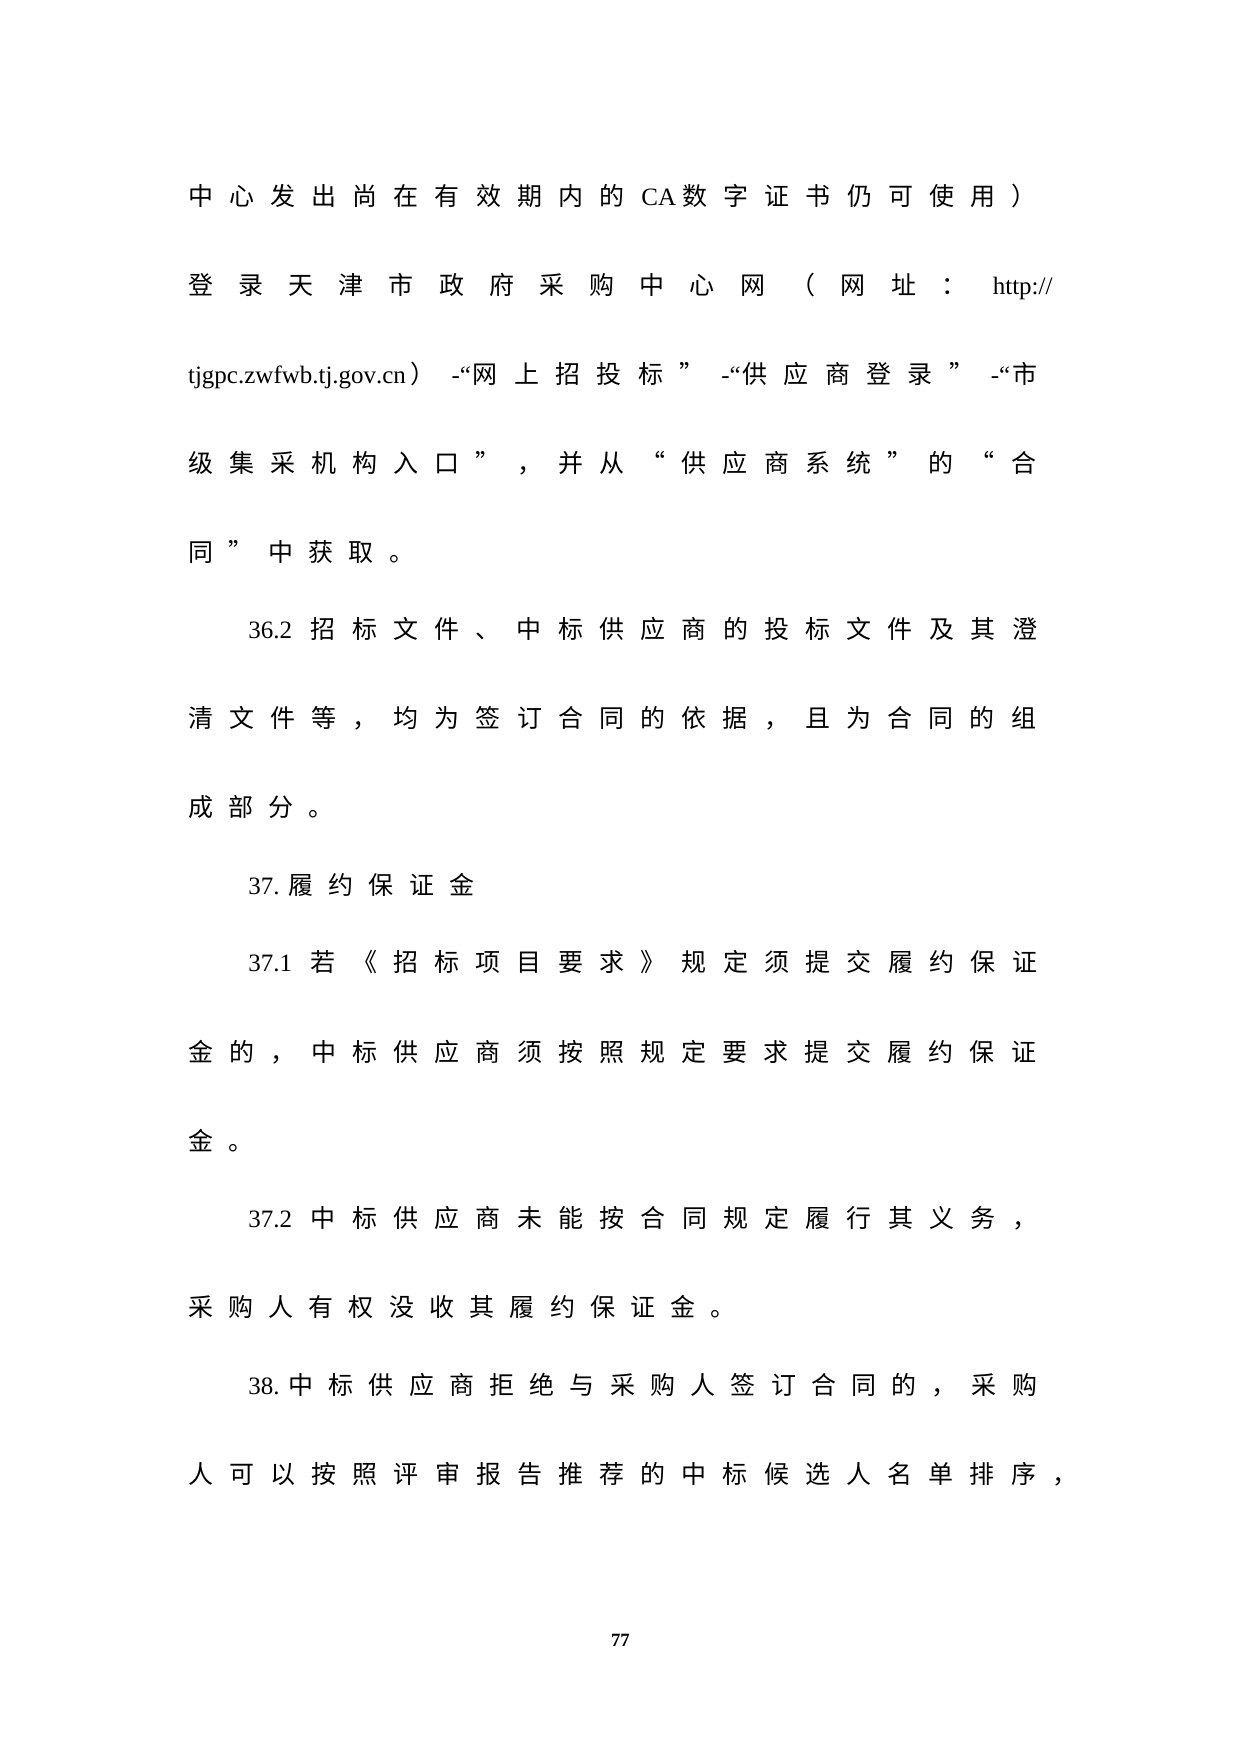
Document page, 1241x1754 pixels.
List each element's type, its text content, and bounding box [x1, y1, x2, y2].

text 37.2 中标供应商未能按合同规定履行其义务，采购人有权没收其履约保证金。 [188, 1187, 1052, 1335]
text 36.2 招标文件、中标供应商的投标文件及其澄清文件等，均为签订合同的依据，且为合同的组成部分。 [188, 598, 1052, 836]
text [188, 164, 1052, 580]
text 37. 履约保证金 [188, 854, 1052, 913]
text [188, 1353, 1052, 1502]
text 37.1 若《招标项目要求》规定须提交履约保证金的，中标供应商须按照规定要求提交履约保证金。 [188, 931, 1052, 1169]
